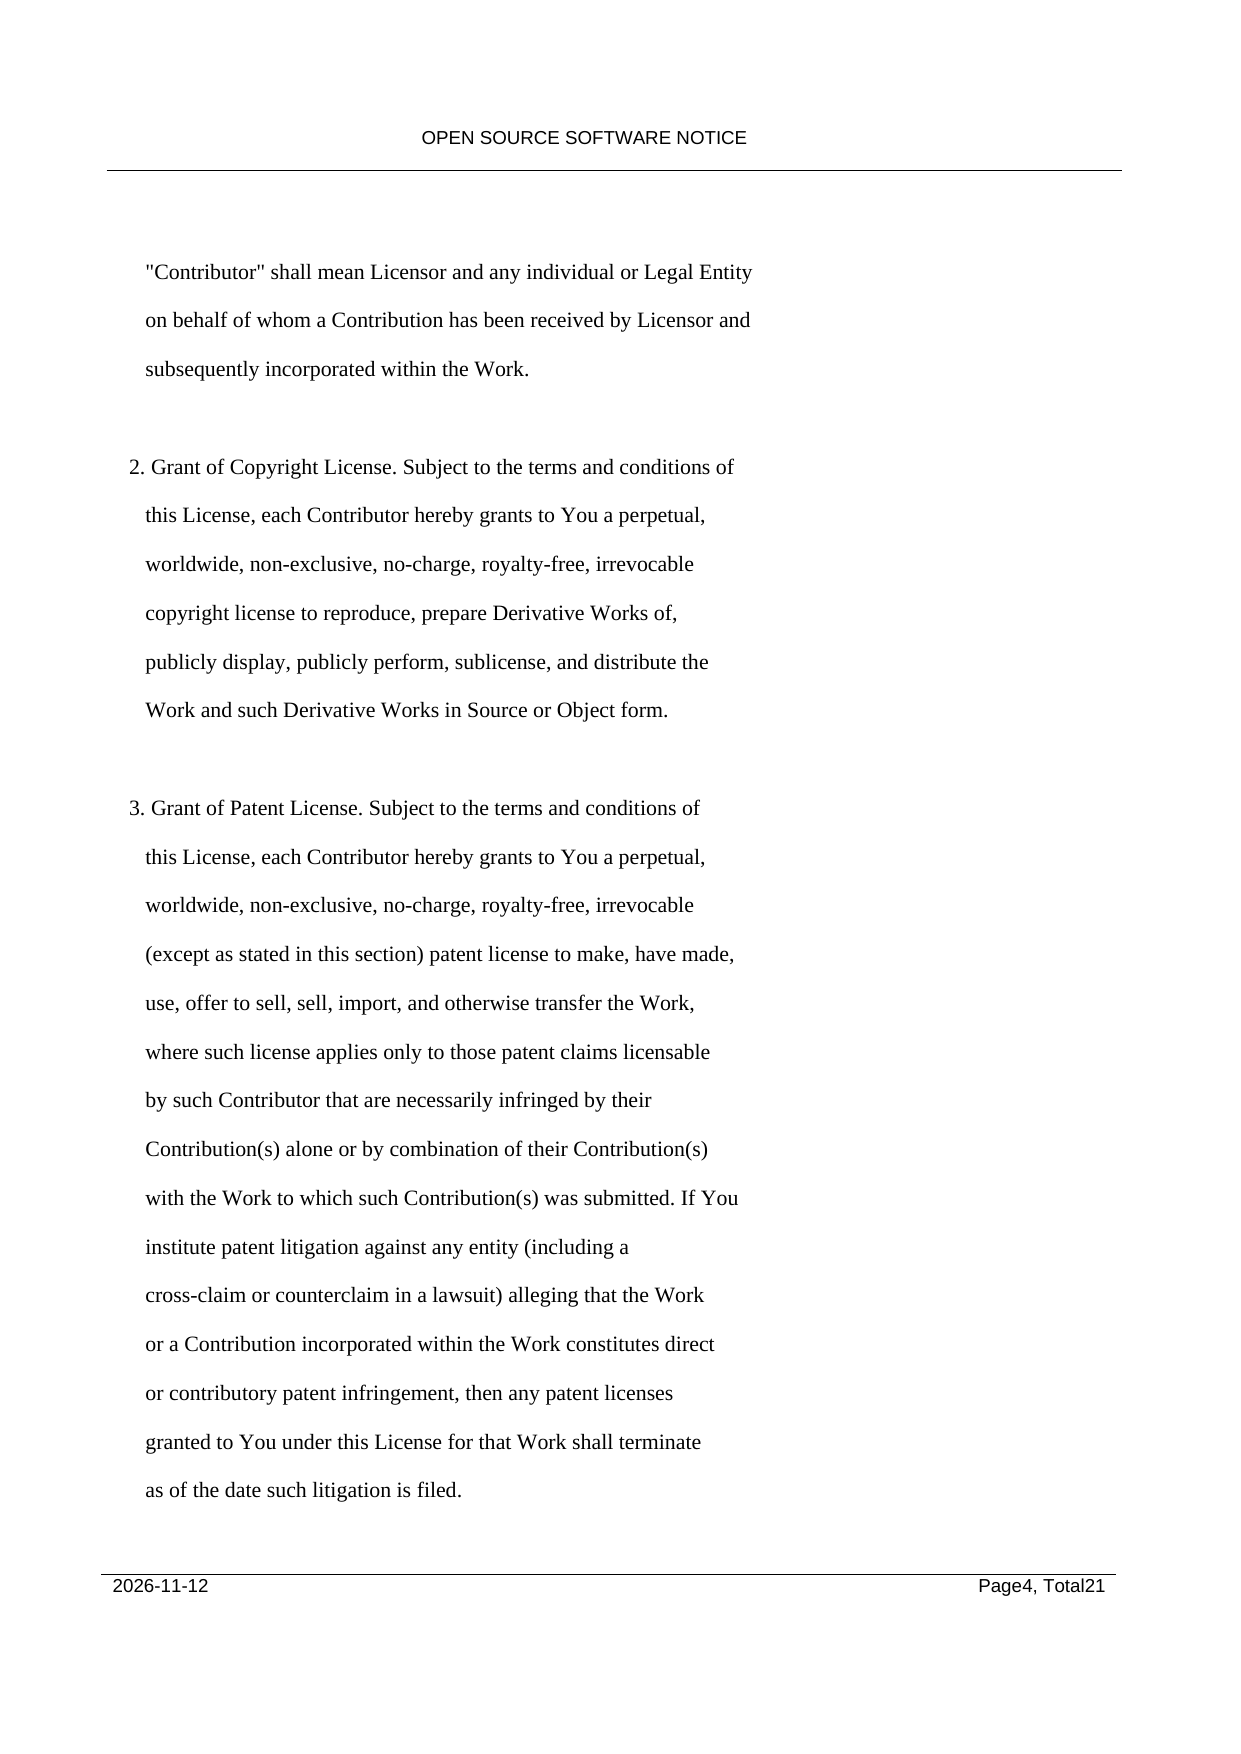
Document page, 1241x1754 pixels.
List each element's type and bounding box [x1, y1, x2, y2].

text [112, 206, 1128, 1506]
